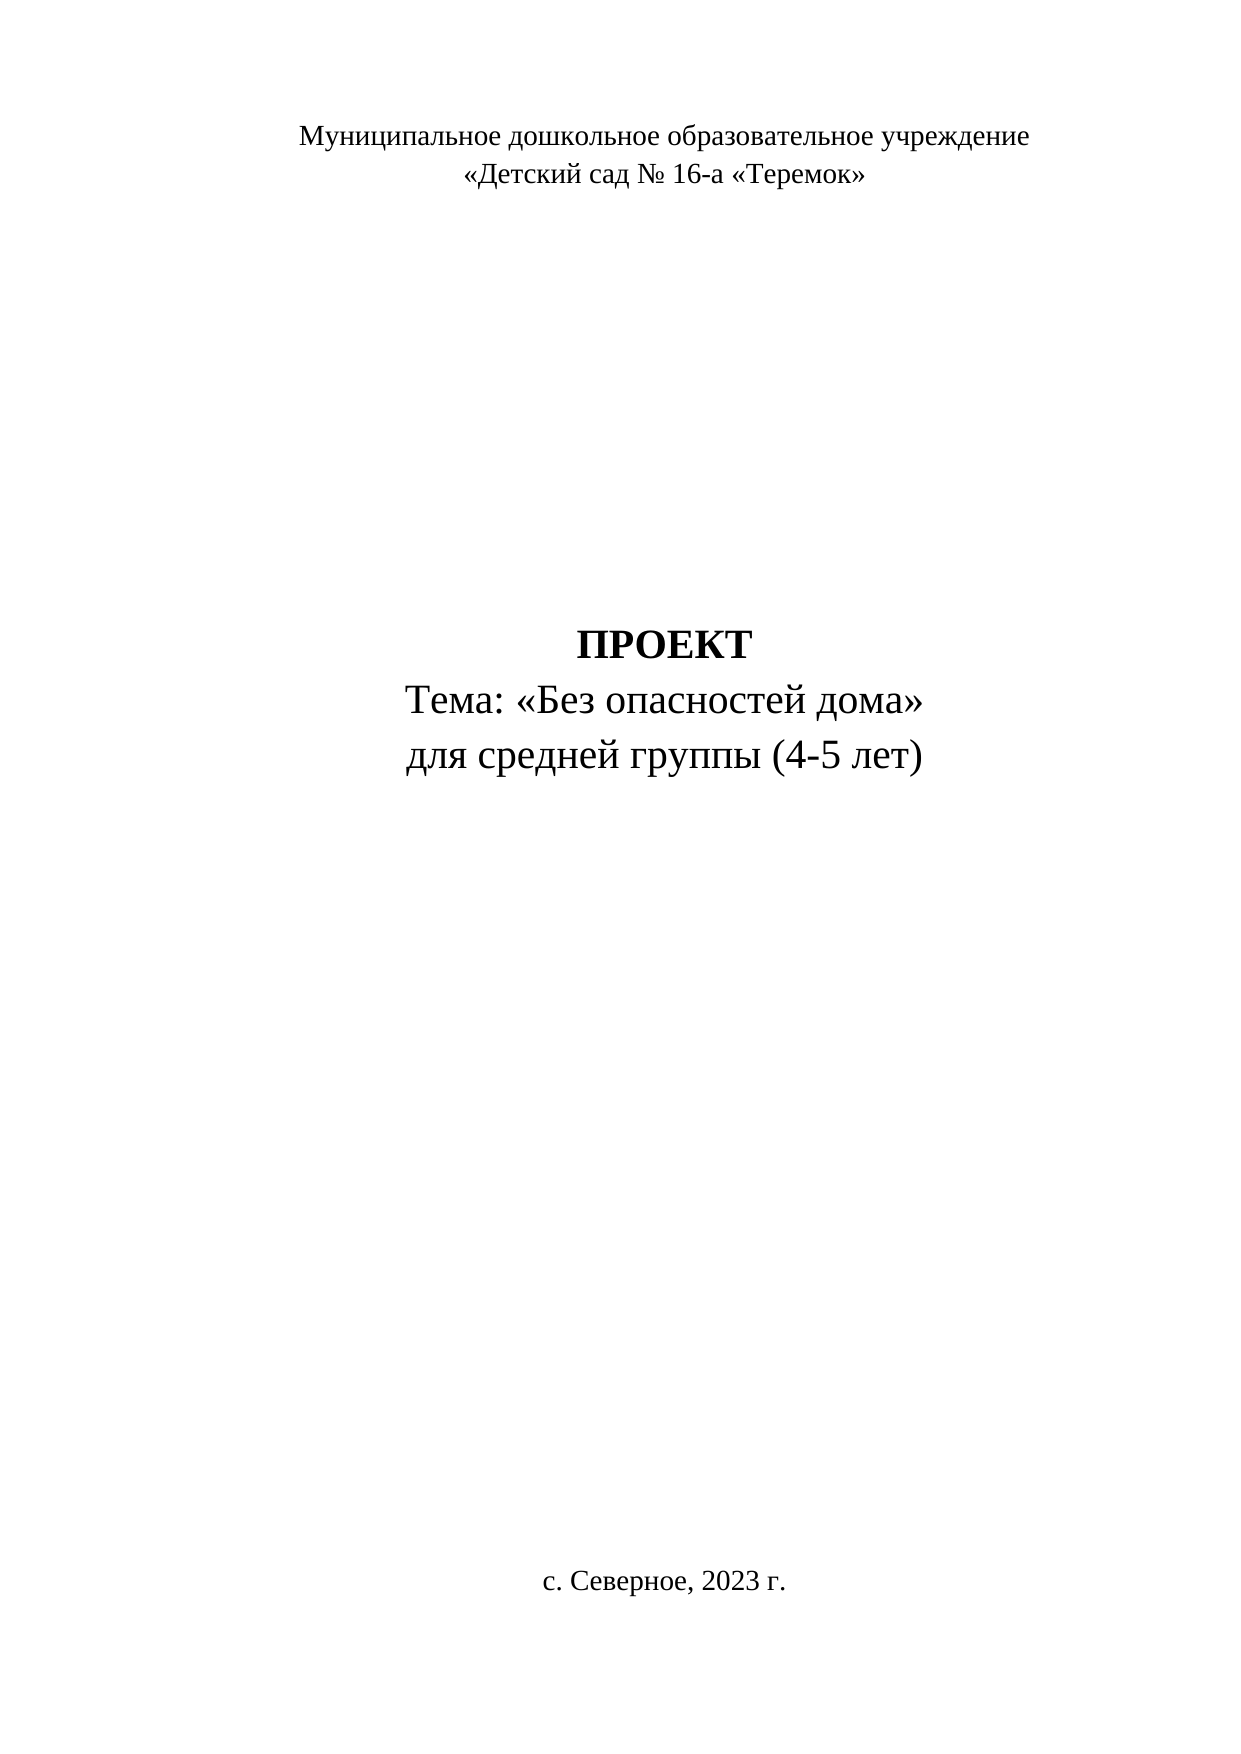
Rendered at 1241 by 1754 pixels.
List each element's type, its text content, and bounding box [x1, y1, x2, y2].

text Тема: «Без опасностей дома» [177, 674, 1152, 722]
text с. Северное, 2023 г. [177, 1563, 1152, 1597]
text для средней группы (4-5 лет) [177, 729, 1152, 777]
text ПРОЕКТ [177, 619, 1152, 667]
text «Детский сад № 16-а «Теремок» [177, 157, 1152, 190]
text Муниципальное дошкольное образовательное учреждение [177, 118, 1152, 152]
